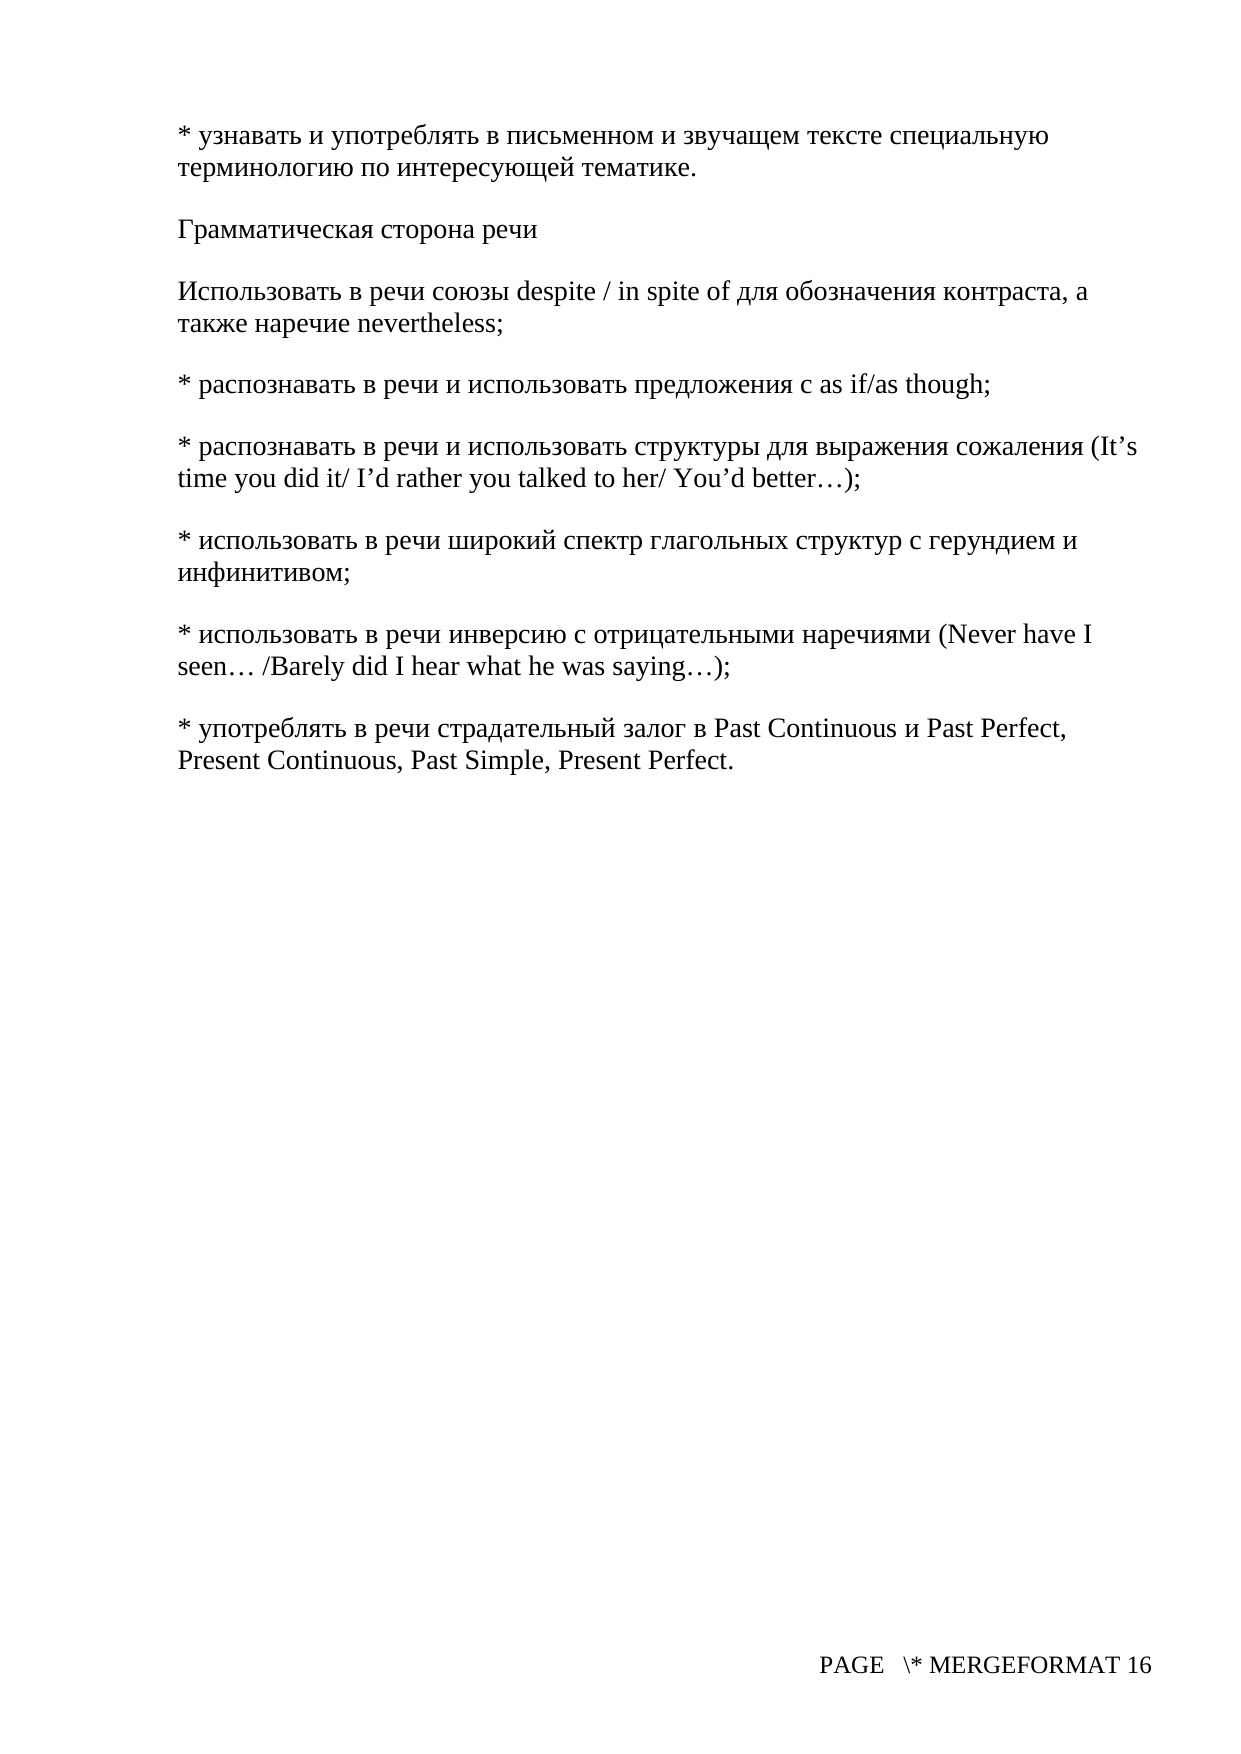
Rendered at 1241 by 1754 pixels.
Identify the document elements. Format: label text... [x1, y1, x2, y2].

text * использовать в речи инверсию с отрицательными наречиями (Never have I seen… /Barely did I hear what he was saying…); [177, 617, 1152, 682]
text * узнавать и употреблять в письменном и звучащем тексте специальную терминологию по интересующей тематике. [177, 118, 1152, 183]
text * использовать в речи широкий спектр глагольных структур с герундием и инфинитивом; [177, 523, 1152, 588]
text Использовать в речи союзы despite / in spite of для обозначения контраста, а также наречие nevertheless; [177, 274, 1152, 338]
text * употреблять в речи страдательный залог в Past Continuous и Past Perfect, Present Continuous, Past Simple, Present Perfect. [177, 711, 1152, 776]
text * распознавать в речи и использовать структуры для выражения сожаления (It’s time you did it/ I’d rather you talked to her/ You’d better…); [177, 429, 1152, 494]
text * распознавать в речи и использовать предложения с as if/as though; [177, 368, 1152, 400]
text Грамматическая сторона речи [177, 212, 1152, 244]
